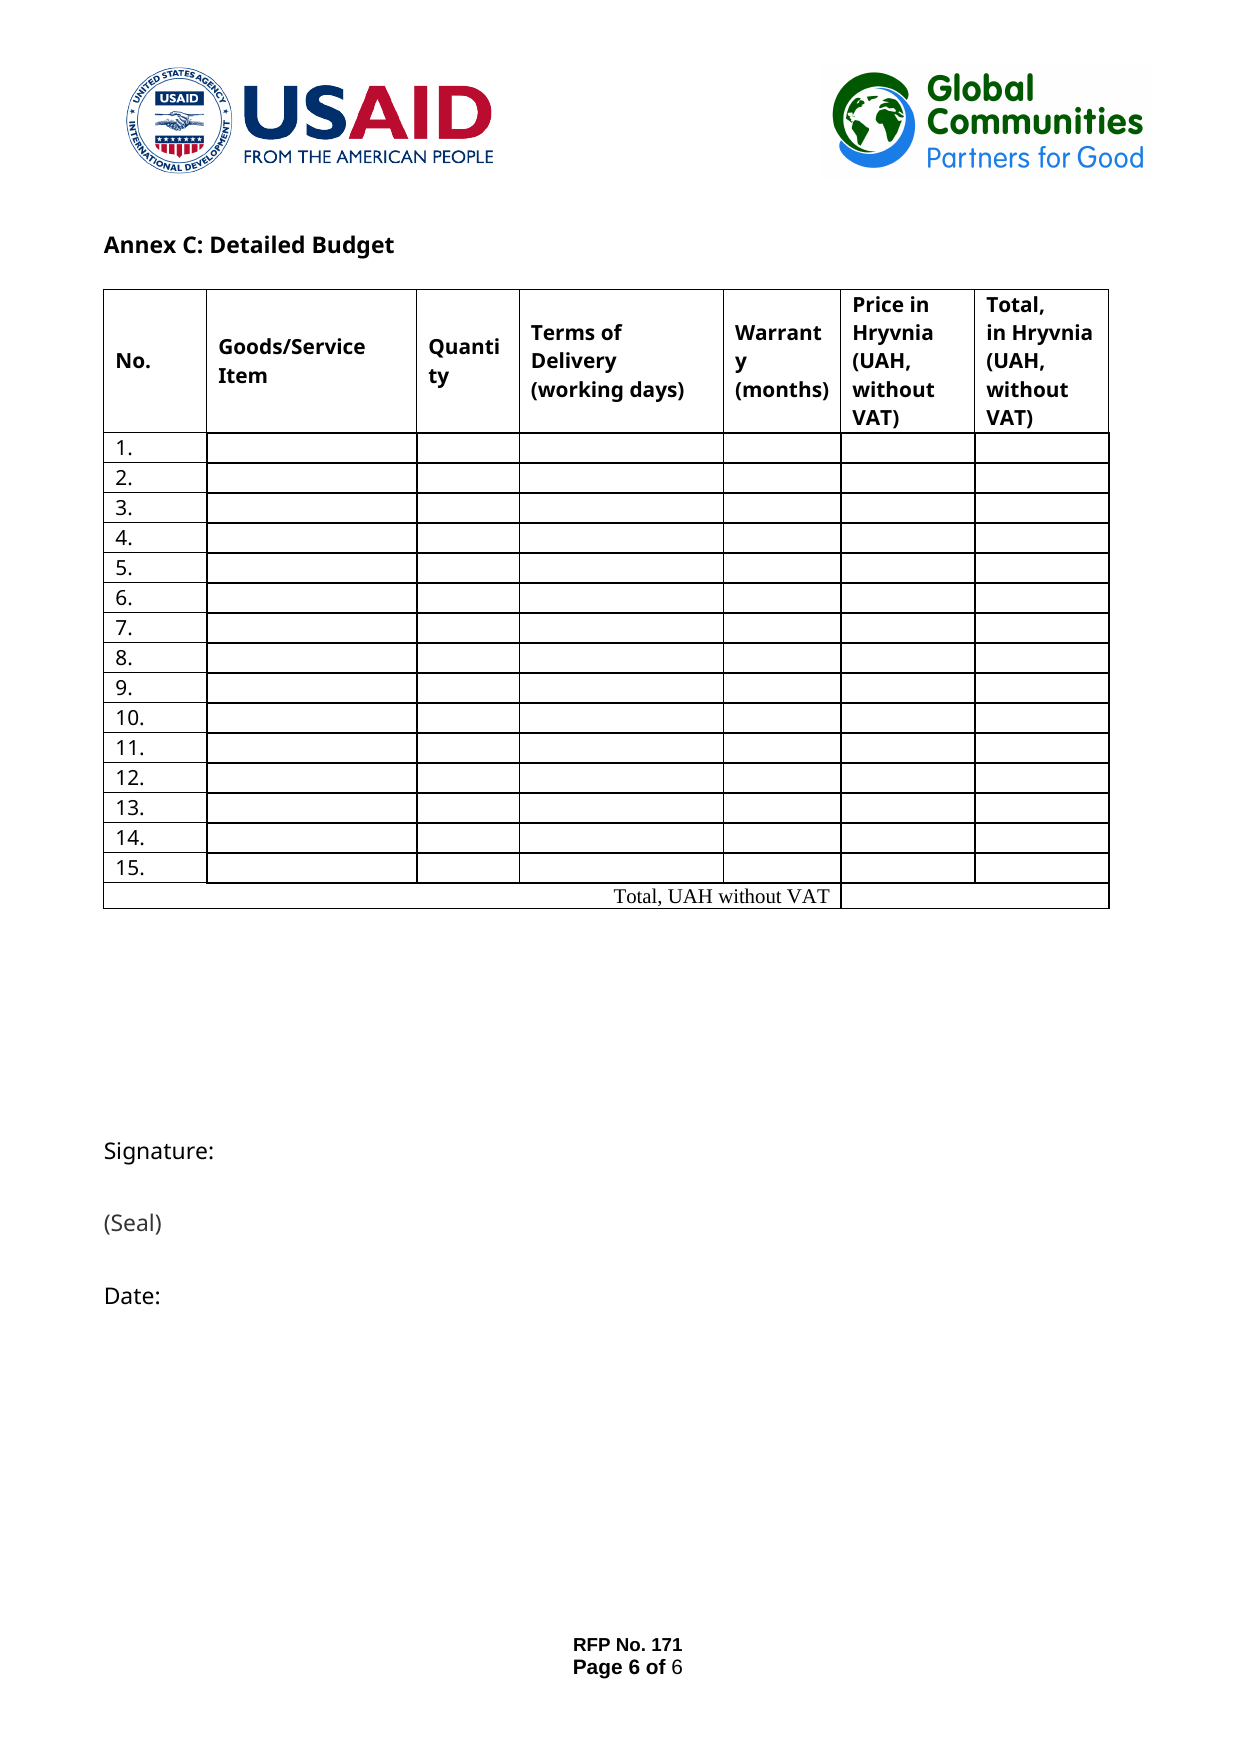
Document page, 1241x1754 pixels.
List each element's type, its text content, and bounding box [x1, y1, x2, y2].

table_cell [842, 464, 974, 492]
table_cell [724, 704, 840, 732]
table_cell 10. [104, 703, 206, 732]
table_cell [842, 854, 974, 882]
table_cell [520, 524, 723, 552]
table_cell [842, 614, 974, 642]
table_cell [724, 674, 840, 702]
table_cell [724, 644, 840, 672]
table_cell [976, 434, 1108, 462]
table_cell [976, 824, 1108, 852]
table_cell [976, 674, 1108, 702]
table_header Goods/Service Item [207, 290, 416, 432]
table_cell [842, 524, 974, 552]
table_cell [520, 434, 723, 462]
table_cell [724, 794, 840, 822]
table_cell [976, 524, 1108, 552]
table_cell [418, 434, 519, 462]
table_cell [418, 794, 519, 822]
table_cell [842, 734, 974, 762]
table_header Warranty (months) [724, 290, 840, 432]
table_cell [842, 434, 974, 462]
table_cell [842, 494, 974, 522]
table_cell [724, 524, 840, 552]
table_header Terms of Delivery (working days) [520, 290, 723, 432]
table_cell [208, 704, 416, 732]
table_cell [842, 644, 974, 672]
table_cell [208, 554, 416, 582]
table_cell [520, 464, 723, 492]
table_cell Total, UAH without VAT [104, 883, 840, 908]
table_cell [724, 464, 840, 492]
table_cell [418, 584, 519, 612]
table_cell [208, 644, 416, 672]
table_cell [418, 854, 519, 882]
table_cell [208, 464, 416, 492]
table_cell [724, 764, 840, 792]
table_cell [520, 614, 723, 642]
table_cell [208, 494, 416, 522]
table_cell [208, 764, 416, 792]
table_cell [724, 824, 840, 852]
table_cell [520, 704, 723, 732]
table_cell [208, 824, 416, 852]
table_cell [418, 734, 519, 762]
table_cell 1. [104, 433, 206, 462]
table_cell [724, 554, 840, 582]
table_header No. [104, 290, 206, 432]
table_cell [208, 584, 416, 612]
table_cell [520, 764, 723, 792]
table_cell [842, 584, 974, 612]
table_cell 3. [104, 493, 206, 522]
table_cell [976, 854, 1108, 882]
text Annex C: Detailed Budget [103, 229, 1152, 260]
table_cell [418, 644, 519, 672]
table_cell [208, 614, 416, 642]
table_cell [842, 674, 974, 702]
table_header Quantity [417, 290, 519, 432]
table_cell [208, 854, 416, 882]
table_cell [842, 704, 974, 732]
text Signature: [103, 1134, 1152, 1194]
table_cell 7. [104, 613, 206, 642]
table_cell [842, 794, 974, 822]
picture [113, 45, 500, 190]
table_cell [520, 854, 723, 882]
table_cell 14. [104, 823, 206, 852]
table_cell [418, 824, 519, 852]
table_cell [208, 524, 416, 552]
table_cell 6. [104, 583, 206, 612]
table_cell [842, 764, 974, 792]
text Date: [103, 1279, 1152, 1311]
table_cell [208, 794, 416, 822]
table_cell [418, 614, 519, 642]
picture [821, 62, 1153, 179]
table_cell [418, 464, 519, 492]
table_cell [724, 434, 840, 462]
table_cell 5. [104, 553, 206, 582]
table_cell [724, 854, 840, 882]
table_cell [976, 554, 1108, 582]
table_cell [520, 644, 723, 672]
table_cell 11. [104, 733, 206, 762]
table_cell [842, 884, 1108, 908]
table_cell [418, 554, 519, 582]
table_cell [976, 494, 1108, 522]
table_cell [724, 584, 840, 612]
table_cell [520, 734, 723, 762]
table_cell [724, 494, 840, 522]
table_cell [520, 494, 723, 522]
table_cell [976, 614, 1108, 642]
table_cell [724, 614, 840, 642]
table_header Price in Hryvnia (UAH, without VAT) [841, 290, 974, 432]
table_cell [976, 734, 1108, 762]
table_cell [418, 764, 519, 792]
table_cell [208, 434, 416, 462]
table_cell 4. [104, 523, 206, 552]
table_cell [418, 494, 519, 522]
table_cell [842, 554, 974, 582]
table_cell [976, 764, 1108, 792]
table_header Total, in Hryvnia (UAH, without VAT) [975, 290, 1108, 432]
table_cell 12. [104, 763, 206, 792]
table_cell [418, 704, 519, 732]
table_cell 15. [104, 853, 206, 882]
table_cell [976, 794, 1108, 822]
text (Seal) [103, 1207, 1152, 1267]
table_cell [208, 674, 416, 702]
table_cell [724, 734, 840, 762]
table_cell [520, 794, 723, 822]
table_cell [976, 464, 1108, 492]
table_cell [976, 584, 1108, 612]
table_cell [976, 644, 1108, 672]
table_cell [520, 584, 723, 612]
table_cell [520, 674, 723, 702]
table_cell [842, 824, 974, 852]
table_cell [208, 734, 416, 762]
table_cell [418, 524, 519, 552]
table_cell [520, 824, 723, 852]
table_cell [520, 554, 723, 582]
table_cell 2. [104, 463, 206, 492]
table_cell 8. [104, 643, 206, 672]
table_cell 13. [104, 793, 206, 822]
table_cell [976, 704, 1108, 732]
table_cell 9. [104, 673, 206, 702]
table_cell [418, 674, 519, 702]
